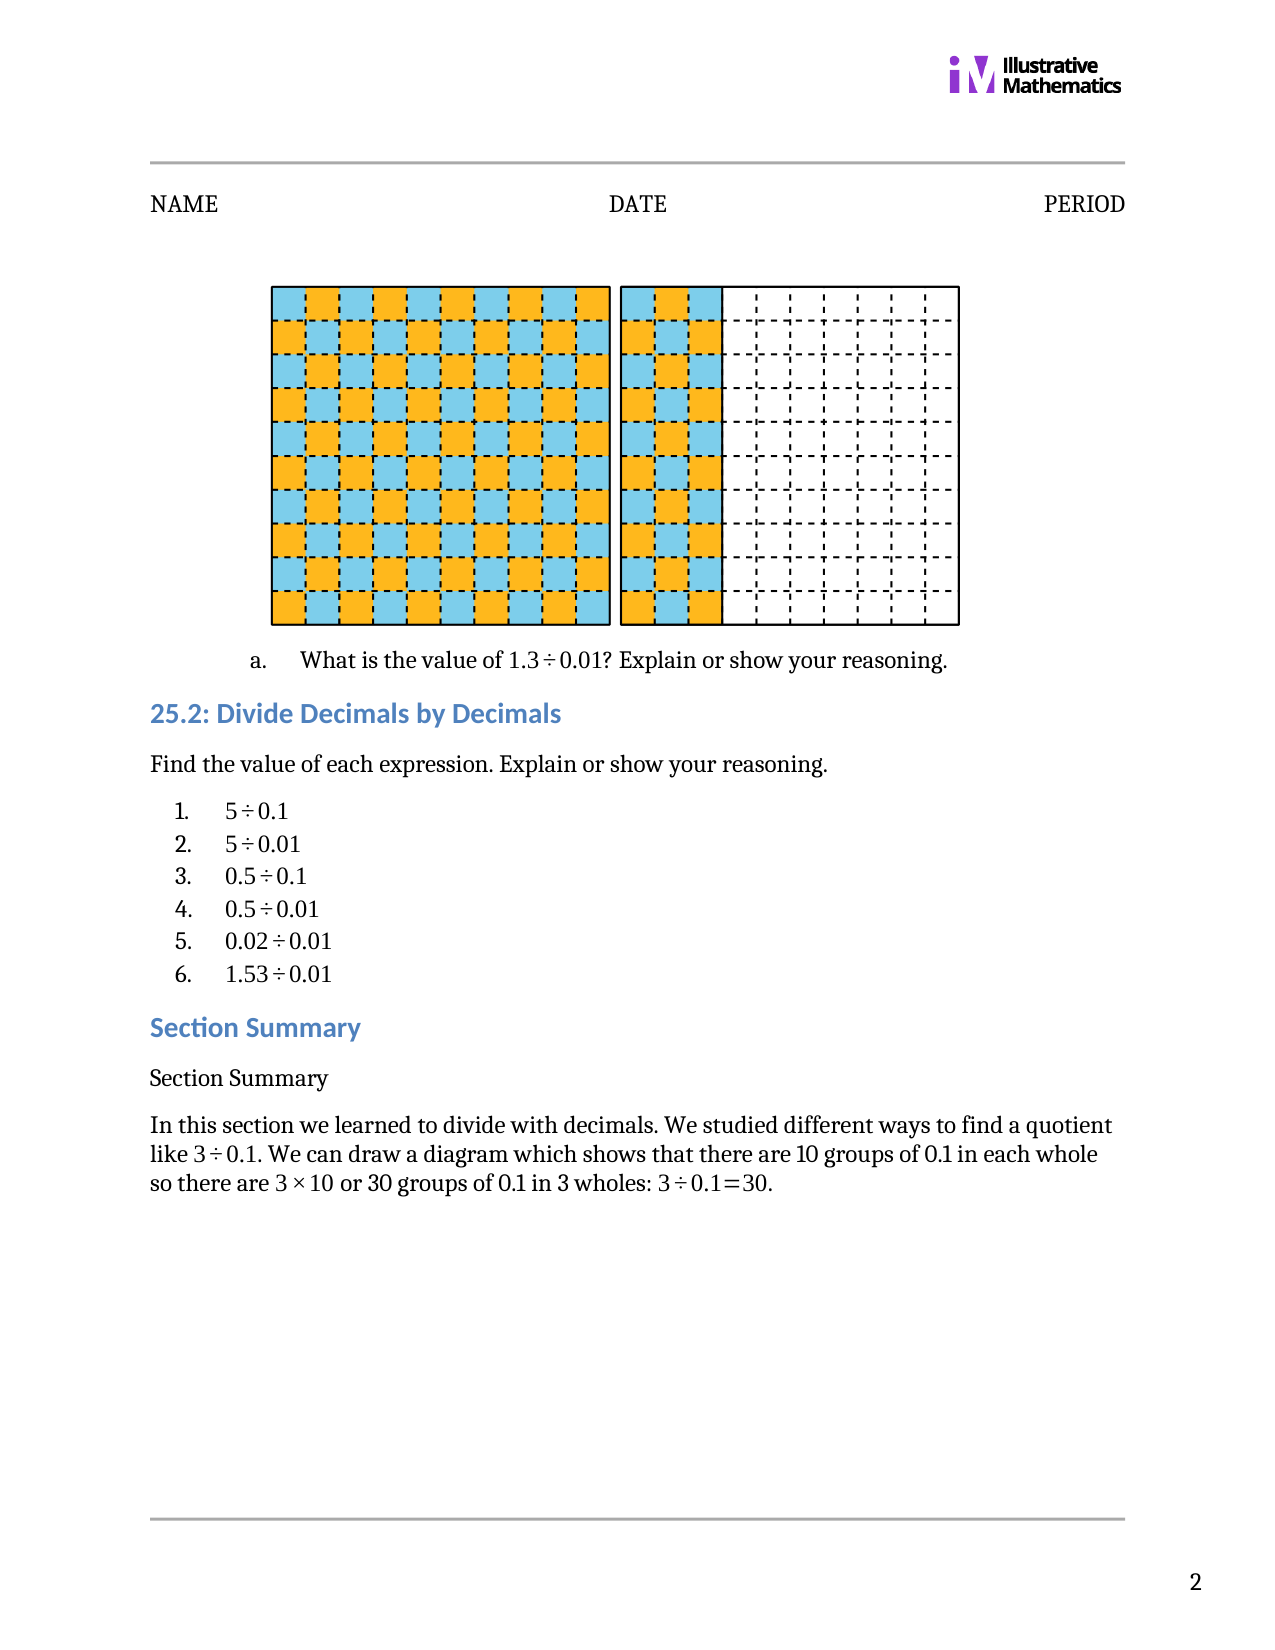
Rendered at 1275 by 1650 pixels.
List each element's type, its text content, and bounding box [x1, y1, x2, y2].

subtitle 25.2: Divide Decimals by Decimals [150, 695, 1125, 731]
picture [243, 247, 975, 636]
picture [949, 55, 1121, 93]
text Section Summary [150, 1063, 1125, 1092]
text Find the value of each expression. Explain or show your reasoning. [150, 749, 1125, 778]
text In this section we learned to divide with decimals. We studied different ways to find a quotient like . We can draw a diagram which shows that there are 10 groups of 0.1 in each whole so there are or 30 groups of 0.1 in 3 wholes: . [150, 1111, 1125, 1197]
list What is the value of ? Explain or show your reasoning. [250, 646, 1125, 674]
subtitle Section Summary [150, 1009, 1125, 1045]
